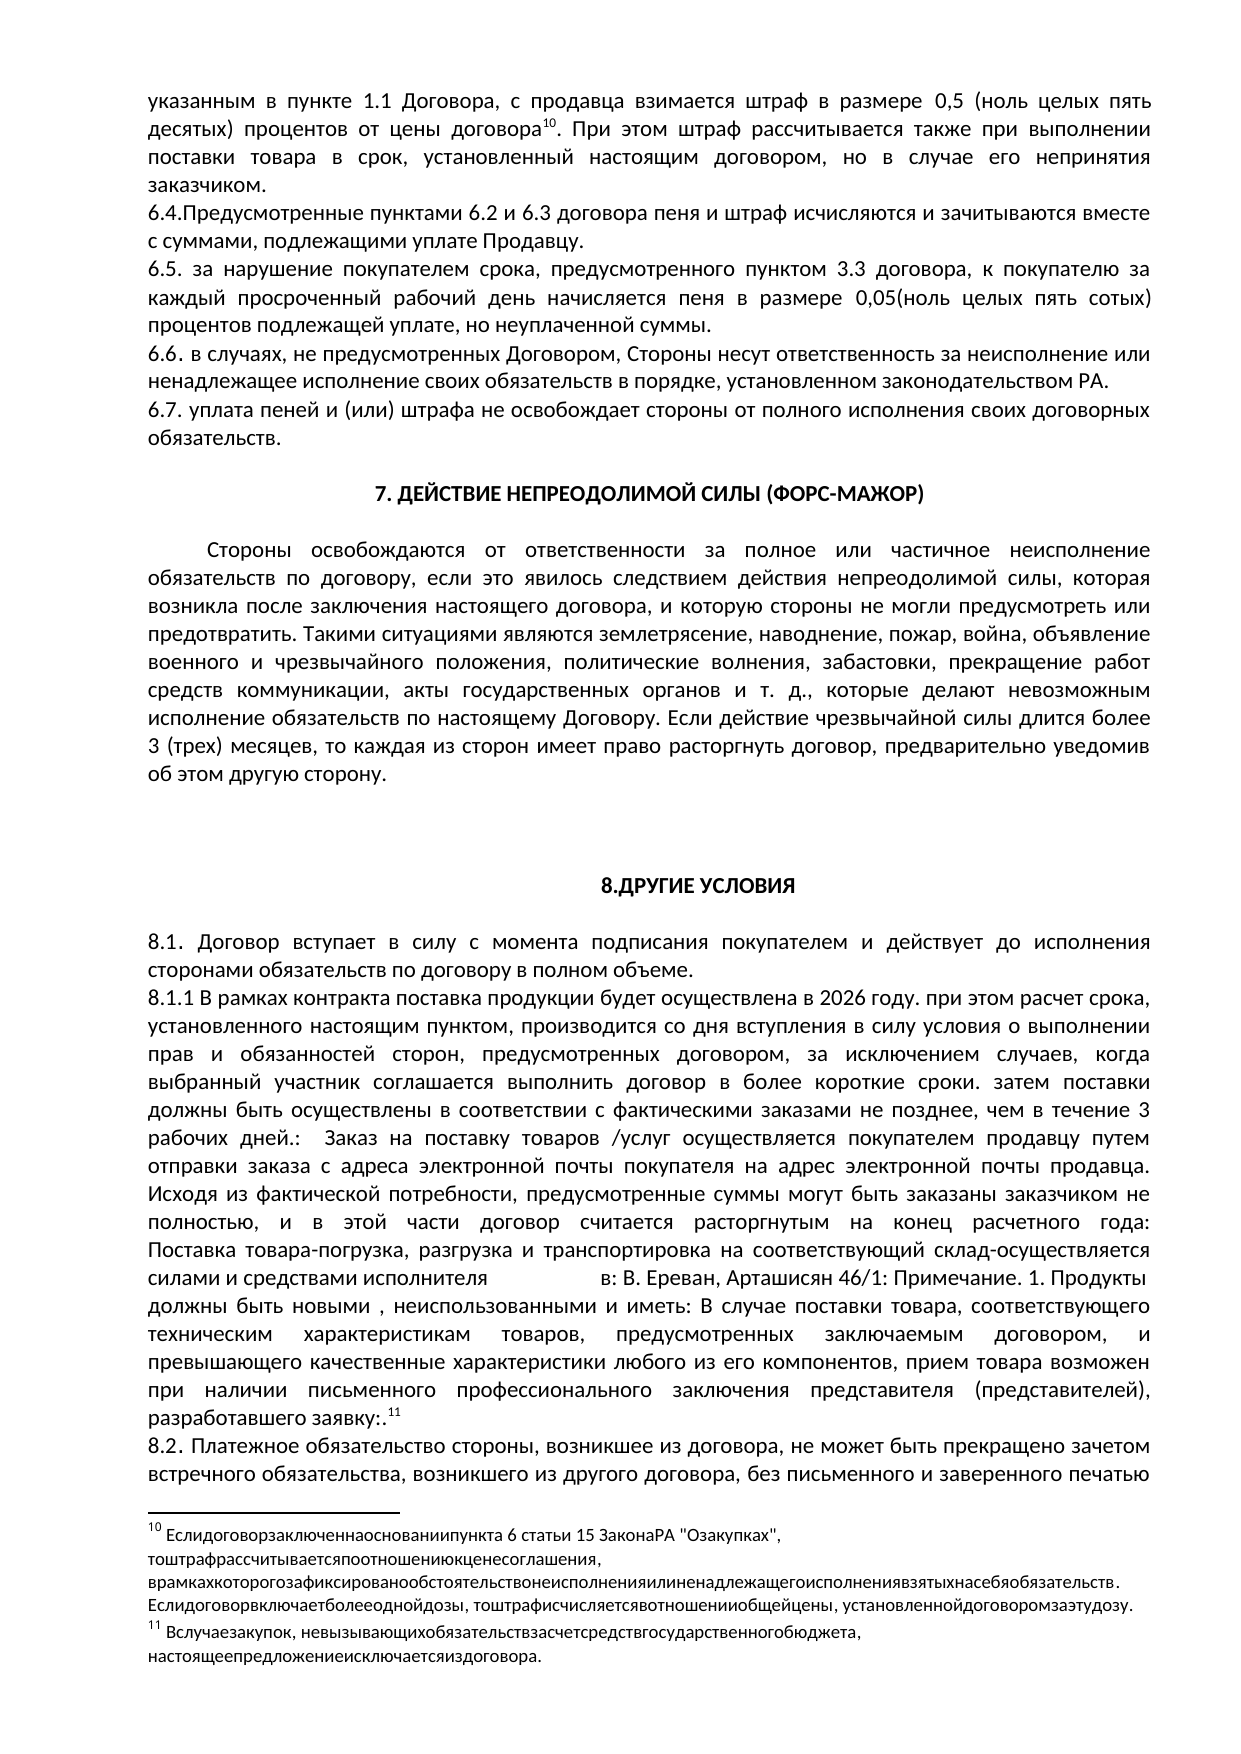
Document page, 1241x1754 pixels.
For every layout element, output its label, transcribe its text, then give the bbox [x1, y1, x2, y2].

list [148, 86, 1152, 198]
text Стороны освобождаются от ответственности за полное или частичное неисполнение обязательств по договору, если это явилось следствием действия непреодолимой силы, которая возникла после заключения настоящего договора, и которую стороны не могли предусмотреть или предотвратить. Такими ситуациями являются землетрясение, наводнение, пожар, война, объявление военного и чрезвычайного положения, политические волнения, забастовки, прекращение работ средств коммуникации, акты государственных органов и т. д., которые делают невозможным исполнение обязательств по настоящему Договору. Если действие чрезвычайной силы длится более 3 (трех) месяцев, то каждая из сторон имеет право расторгнуть договор, предварительно уведомив об этом другую сторону. [148, 535, 1152, 787]
text 6.7. уплата пеней и (или) штрафа не освобождает стороны от полного исполнения своих договорных обязательств. [148, 395, 1152, 451]
text 6.4.Предусмотренные пунктами 6.2 и 6.3 договора пеня и штраф исчисляются и зачитываются вместе с суммами, подлежащими уплате Продавцу. [148, 198, 1152, 254]
text 7. ДЕЙСТВИЕ НЕПРЕОДОЛИМОЙ СИЛЫ (ФОРС-МАЖОР) [148, 479, 1152, 507]
text 8.1․ Договор вступает в силу с момента подписания покупателем и действует до исполнения сторонами обязательств по договору в полном объеме. [148, 927, 1152, 983]
text 8.ДРУГИЕ УСЛОВИЯ [244, 871, 1152, 899]
text 8.1.1 В рамках контракта поставка продукции будет осуществлена в 2026 году. при этом расчет срока, установленного настоящим пунктом, производится со дня вступления в силу условия о выполнении прав и обязанностей сторон, предусмотренных договором, за исключением случаев, когда выбранный участник соглашается выполнить договор в более короткие сроки. затем поставки должны быть осуществлены в соответствии с фактическими заказами не позднее, чем в течение 3 рабочих дней.: Заказ на поставку товаров /услуг осуществляется покупателем продавцу путем отправки заказа с адреса электронной почты покупателя на адрес электронной почты продавца. Исходя из фактической потребности, предусмотренные суммы могут быть заказаны заказчиком не полностью, и в этой части договор считается расторгнутым на конец расчетного года: Поставка товара-погрузка, разгрузка и транспортировка на соответствующий склад-осуществляется силами и средствами исполнителя в: В. Ереван, Арташисян 46/1: Примечание. 1. Продукты должны быть новыми , неиспользованными и иметь: В случае поставки товара, соответствующего техническим характеристикам товаров, предусмотренных заключаемым договором, и превышающего качественные характеристики любого из его компонентов, прием товара возможен при наличии письменного профессионального заключения представителя (представителей), разработавшего заявку:. [148, 983, 1152, 1431]
list 6.6․ в случаях, не предусмотренных Договором, Стороны несут ответственность за неисполнение или ненадлежащее исполнение своих обязательств в порядке, установленном законодательством РА. [148, 339, 1152, 395]
list 6.5. за нарушение покупателем срока, предусмотренного пунктом 3.3 договора, к покупателю за каждый просроченный рабочий день начисляется пеня в размере 0,05(ноль целых пять сотых) процентов подлежащей уплате, но неуплаченной суммы. [148, 254, 1152, 339]
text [148, 1431, 1152, 1487]
